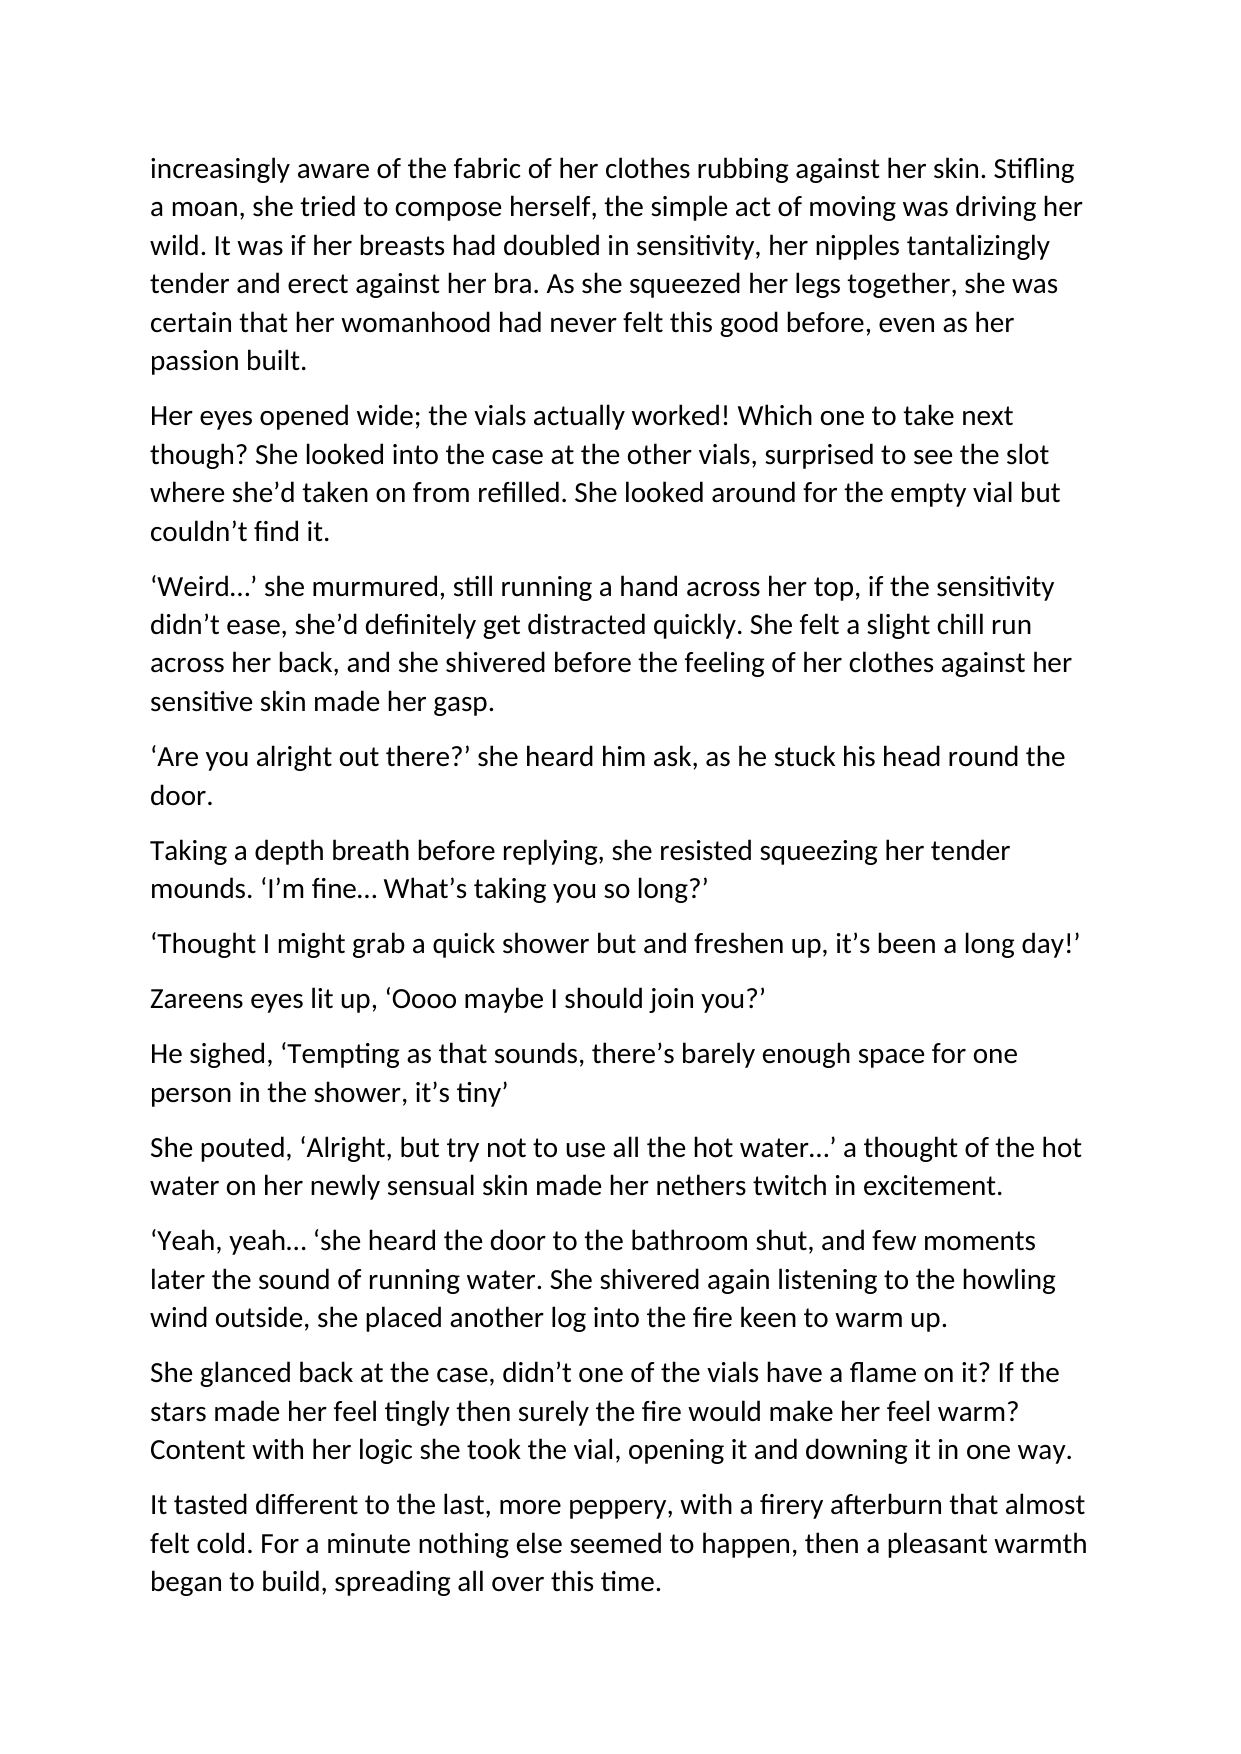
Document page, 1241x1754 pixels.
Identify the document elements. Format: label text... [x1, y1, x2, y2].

text He sighed, ‘Tempting as that sounds, there’s barely enough space for one person in the shower, it’s tiny’ [150, 1035, 1090, 1109]
text It tasted different to the last, more peppery, with a firery afterburn that almost felt cold. For a minute nothing else seemed to happen, then a pleasant warmth began to build, spreading all over this time. [150, 1486, 1090, 1599]
text ‘Weird…’ she murmured, still running a hand across her top, if the sensitivity didn’t ease, she’d definitely get distracted quickly. She felt a slight chill run across her back, and she shivered before the feeling of her clothes against her sensitive skin made her gasp. [150, 568, 1090, 719]
text Taking a depth breath before replying, she resisted squeezing her tender mounds. ‘I’m fine… What’s taking you so long?’ [150, 832, 1090, 906]
text She glanced back at the case, didn’t one of the vials have a flame on it? If the stars made her feel tingly then surely the fire would make her feel warm? Content with her logic she took the vial, opening it and downing it in one way. [150, 1354, 1090, 1467]
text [150, 150, 1090, 378]
text ‘Thought I might grab a quick shower but and freshen up, it’s been a long day!’ [150, 925, 1090, 961]
text ‘Yeah, yeah… ‘she heard the door to the bathroom shut, and few moments later the sound of running water. She shivered again listening to the howling wind outside, she placed another log into the fire keen to warm up. [150, 1222, 1090, 1335]
text Zareens eyes lit up, ‘Oooo maybe I should join you?’ [150, 980, 1090, 1016]
text She pouted, ‘Alright, but try not to use all the hot water…’ a thought of the hot water on her newly sensual skin made her nethers twitch in excitement. [150, 1129, 1090, 1203]
text Her eyes opened wide; the vials actually worked! Which one to take next though? She looked into the case at the other vials, surprised to see the slot where she’d taken on from refilled. She looked around for the empty vial but couldn’t find it. [150, 397, 1090, 548]
text ‘Are you alright out there?’ she heard him ask, as he stuck his head round the door. [150, 738, 1090, 812]
